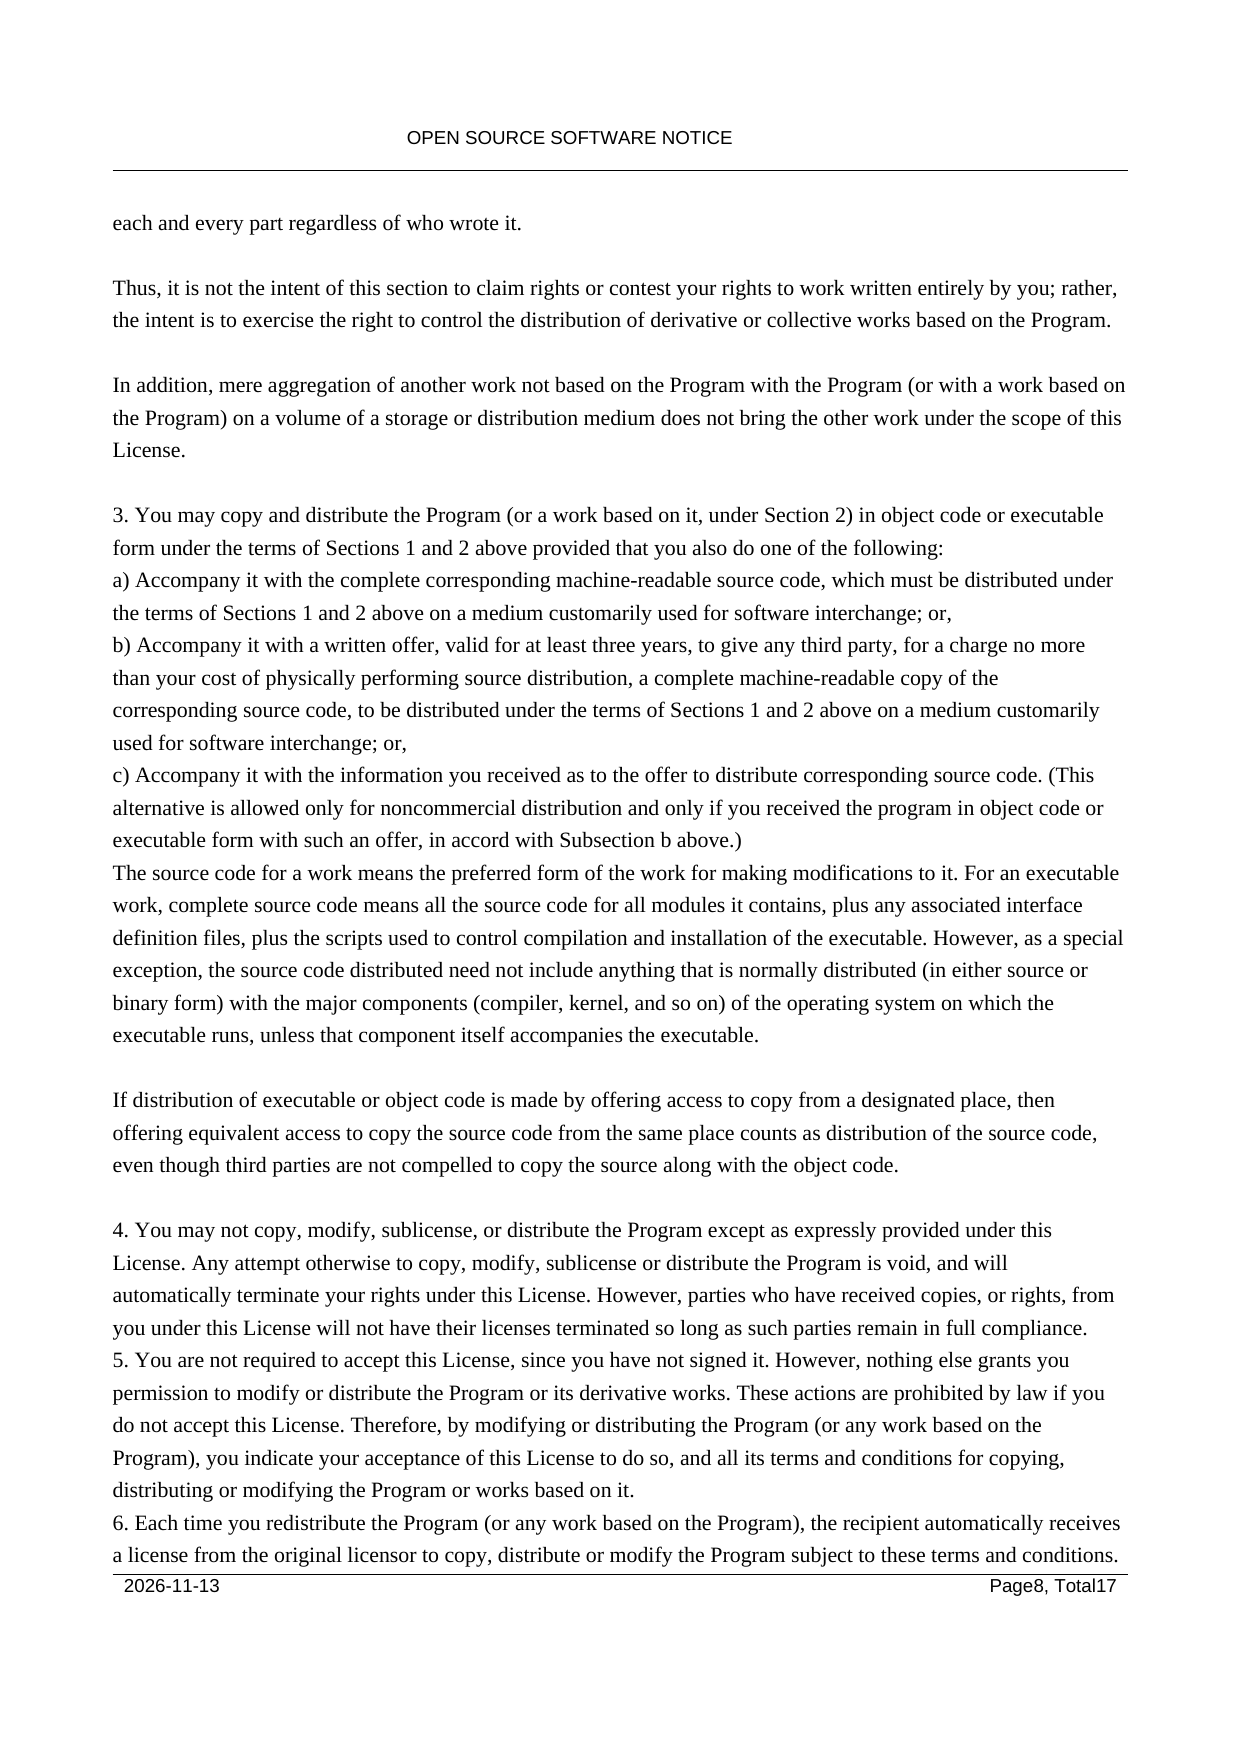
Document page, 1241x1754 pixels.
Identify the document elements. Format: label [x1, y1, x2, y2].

text [112, 206, 1128, 1571]
